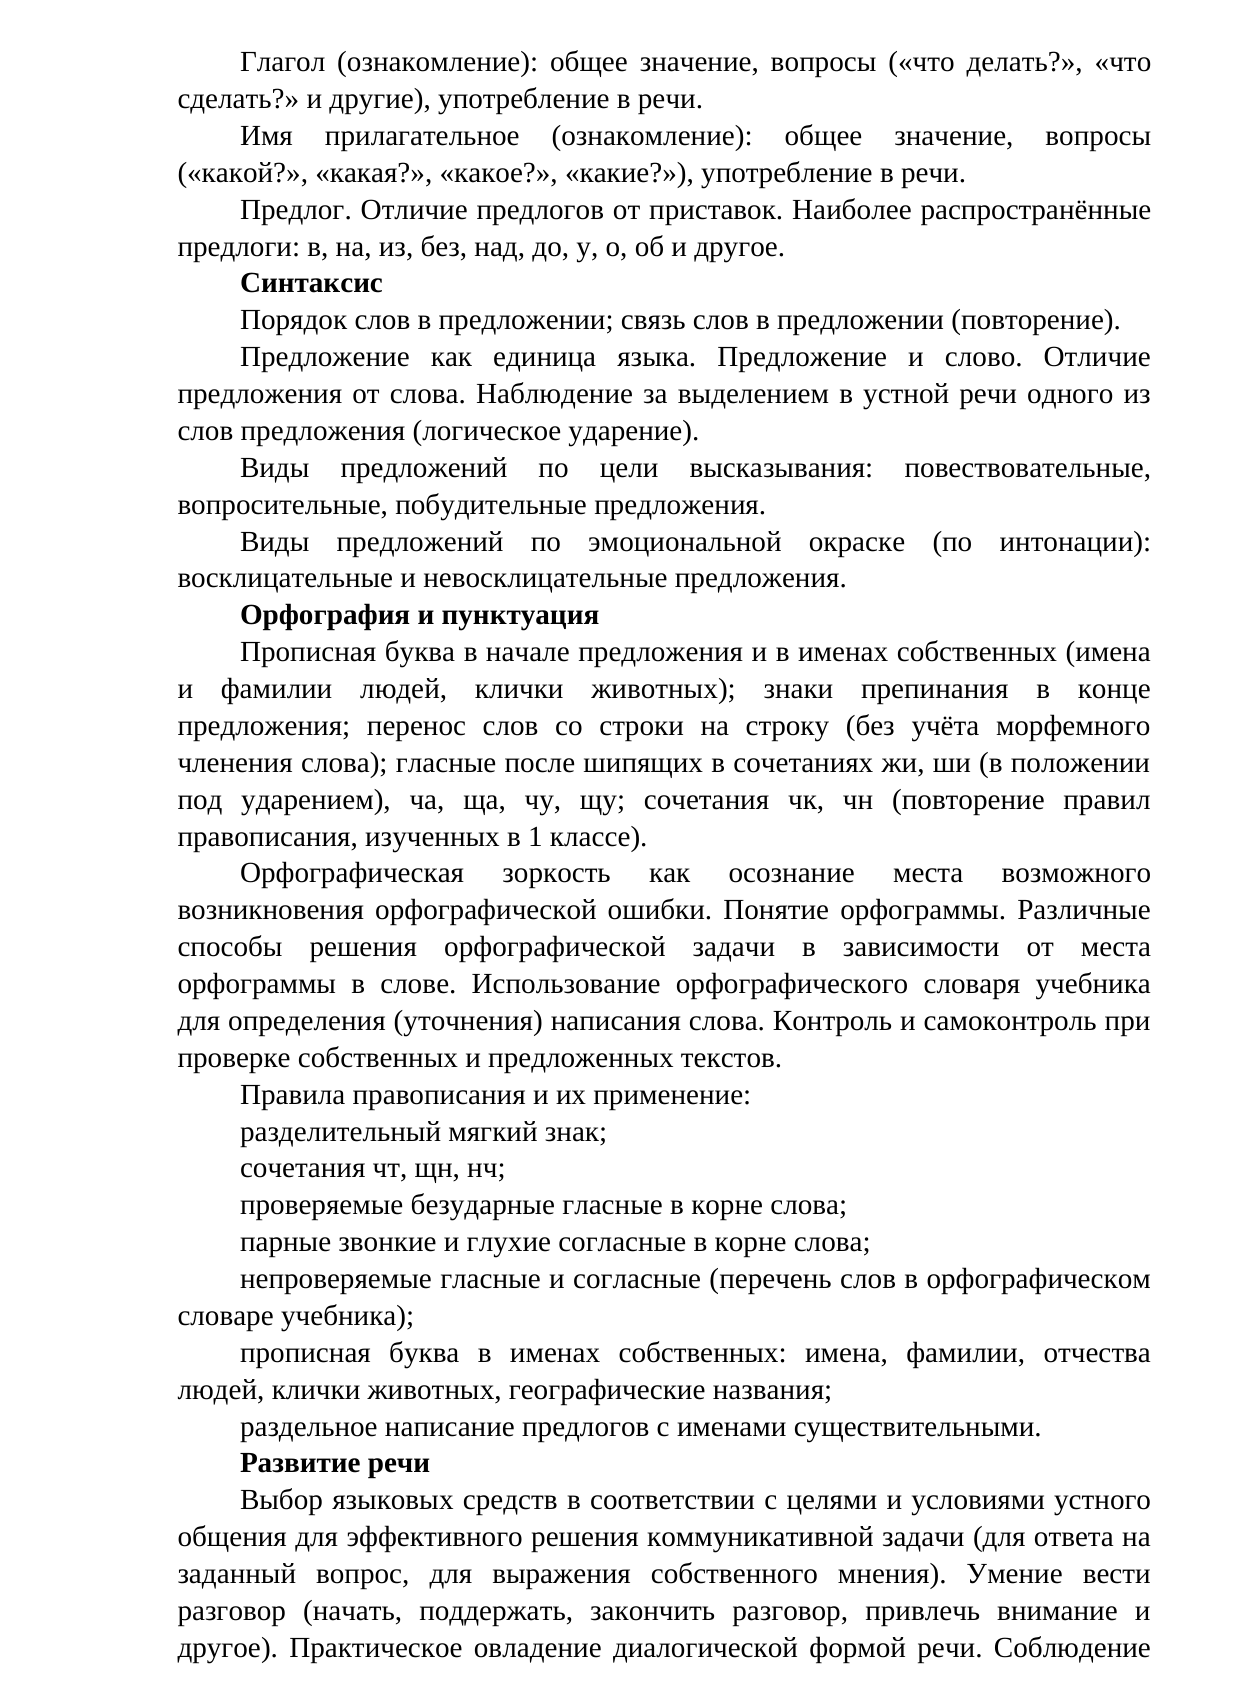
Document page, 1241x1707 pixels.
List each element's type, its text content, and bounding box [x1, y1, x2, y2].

text Глагол (ознакомление): общее значение, вопросы («что делать?», «что сделать?» и другие), употребление в речи. [177, 44, 1152, 115]
text Порядок слов в предложении; связь слов в предложении (повторение). [177, 302, 1152, 336]
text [177, 1482, 1152, 1663]
text Прописная буква в начале предложения и в именах собственных (имена и фамилии людей, клички животных); знаки препинания в конце предложения; перенос слов со строки на строку (без учёта морфемного членения слова); гласные после шипящих в сочетаниях жи, ши (в положении под ударением), ча, ща, чу, щу; сочетания чк, чн (повторение правил правописания, изученных в 1 классе). [177, 634, 1152, 852]
text Правила правописания и их применение: [177, 1077, 1152, 1110]
text Имя прилагательное (ознакомление): общее значение, вопросы («какой?», «какая?», «какое?», «какие?»), употребление в речи. [177, 118, 1152, 188]
text раздельное написание предлогов с именами существительными. [177, 1409, 1152, 1442]
text парные звонкие и глухие согласные в корне слова; [177, 1224, 1152, 1258]
text сочетания чт, щн, нч; [177, 1151, 1152, 1184]
text Предложение как единица языка. Предложение и слово. Отличие предложения от слова. Наблюдение за выделением в устной речи одного из слов предложения (логическое ударение). [177, 339, 1152, 447]
text непроверяемые гласные и согласные (перечень слов в орфографическом словаре учебника); [177, 1261, 1152, 1332]
text проверяемые безударные гласные в корне слова; [177, 1187, 1152, 1221]
text Предлог. Отличие предлогов от приставок. Наиболее распространённые предлоги: в, на, из, без, над, до, у, о, об и другое. [177, 192, 1152, 262]
text Синтаксис [177, 266, 1152, 299]
text Развитие речи [177, 1446, 1152, 1479]
text разделительный мягкий знак; [177, 1114, 1152, 1147]
text Виды предложений по эмоциональной окраске (по интонации): восклицательные и невосклицательные предложения. [177, 524, 1152, 594]
text Виды предложений по цели высказывания: повествовательные, вопросительные, побудительные предложения. [177, 450, 1152, 520]
text прописная буква в именах собственных: имена, фамилии, отчества людей, клички животных, географические названия; [177, 1335, 1152, 1405]
text Орфографическая зоркость как осознание места возможного возникновения орфографической ошибки. Понятие орфограммы. Различные способы решения орфографической задачи в зависимости от места орфограммы в слове. Использование орфографического словаря учебника для определения (уточнения) написания слова. Контроль и самоконтроль при проверке собственных и предложенных текстов. [177, 856, 1152, 1073]
text Орфография и пунктуация [177, 597, 1152, 631]
